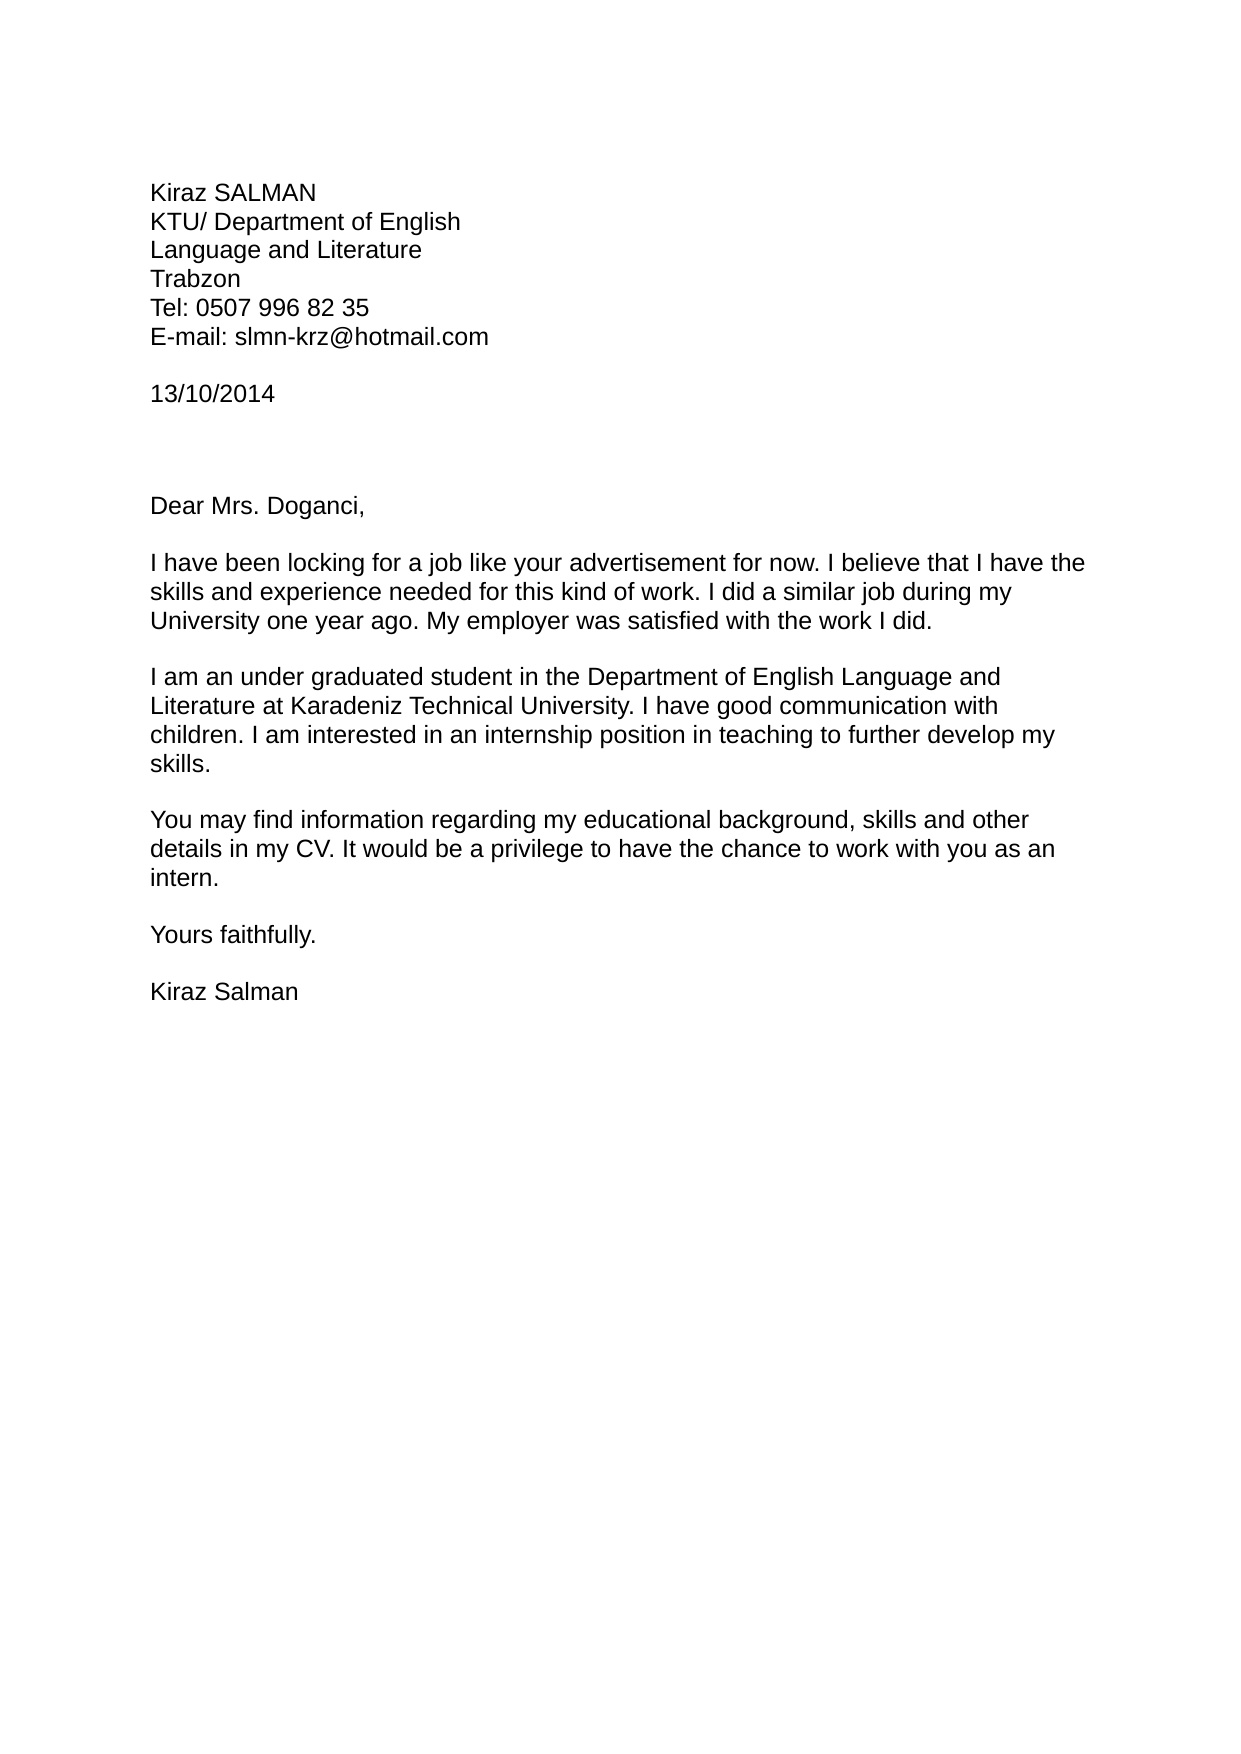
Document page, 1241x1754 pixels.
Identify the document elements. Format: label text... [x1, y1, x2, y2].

text Tel: 0507 996 82 35 [150, 294, 1090, 322]
text You may find information regarding my educational background, skills and other details in my CV. It would be a privilege to have the chance to work with you as an intern. [150, 811, 1090, 897]
text I have been locking for a job like your advertisement for now. I believe that I have the skills and experience needed for this kind of work. I did a similar job during my University one year ago. My employer was satisfied with the work I did. [150, 552, 1090, 639]
text Trabzon [150, 265, 1090, 294]
text 13/10/2014 [150, 380, 1090, 409]
text Language and Literature [150, 236, 1090, 265]
text Kiraz SALMAN [150, 179, 1090, 207]
text Kiraz Salman [150, 984, 1090, 1012]
text KTU/ Department of English [150, 207, 1090, 236]
text Yours faithfully. [150, 926, 1090, 955]
text Dear Mrs. Doganci, [150, 495, 1090, 524]
text E-mail: slmn-krz@hotmail.com [150, 322, 1090, 351]
text I am an under graduated student in the Department of English Language and Literature at Karadeniz Technical University. I have good communication with children. I am interested in an internship position in teaching to further develop my skills. [150, 667, 1090, 782]
